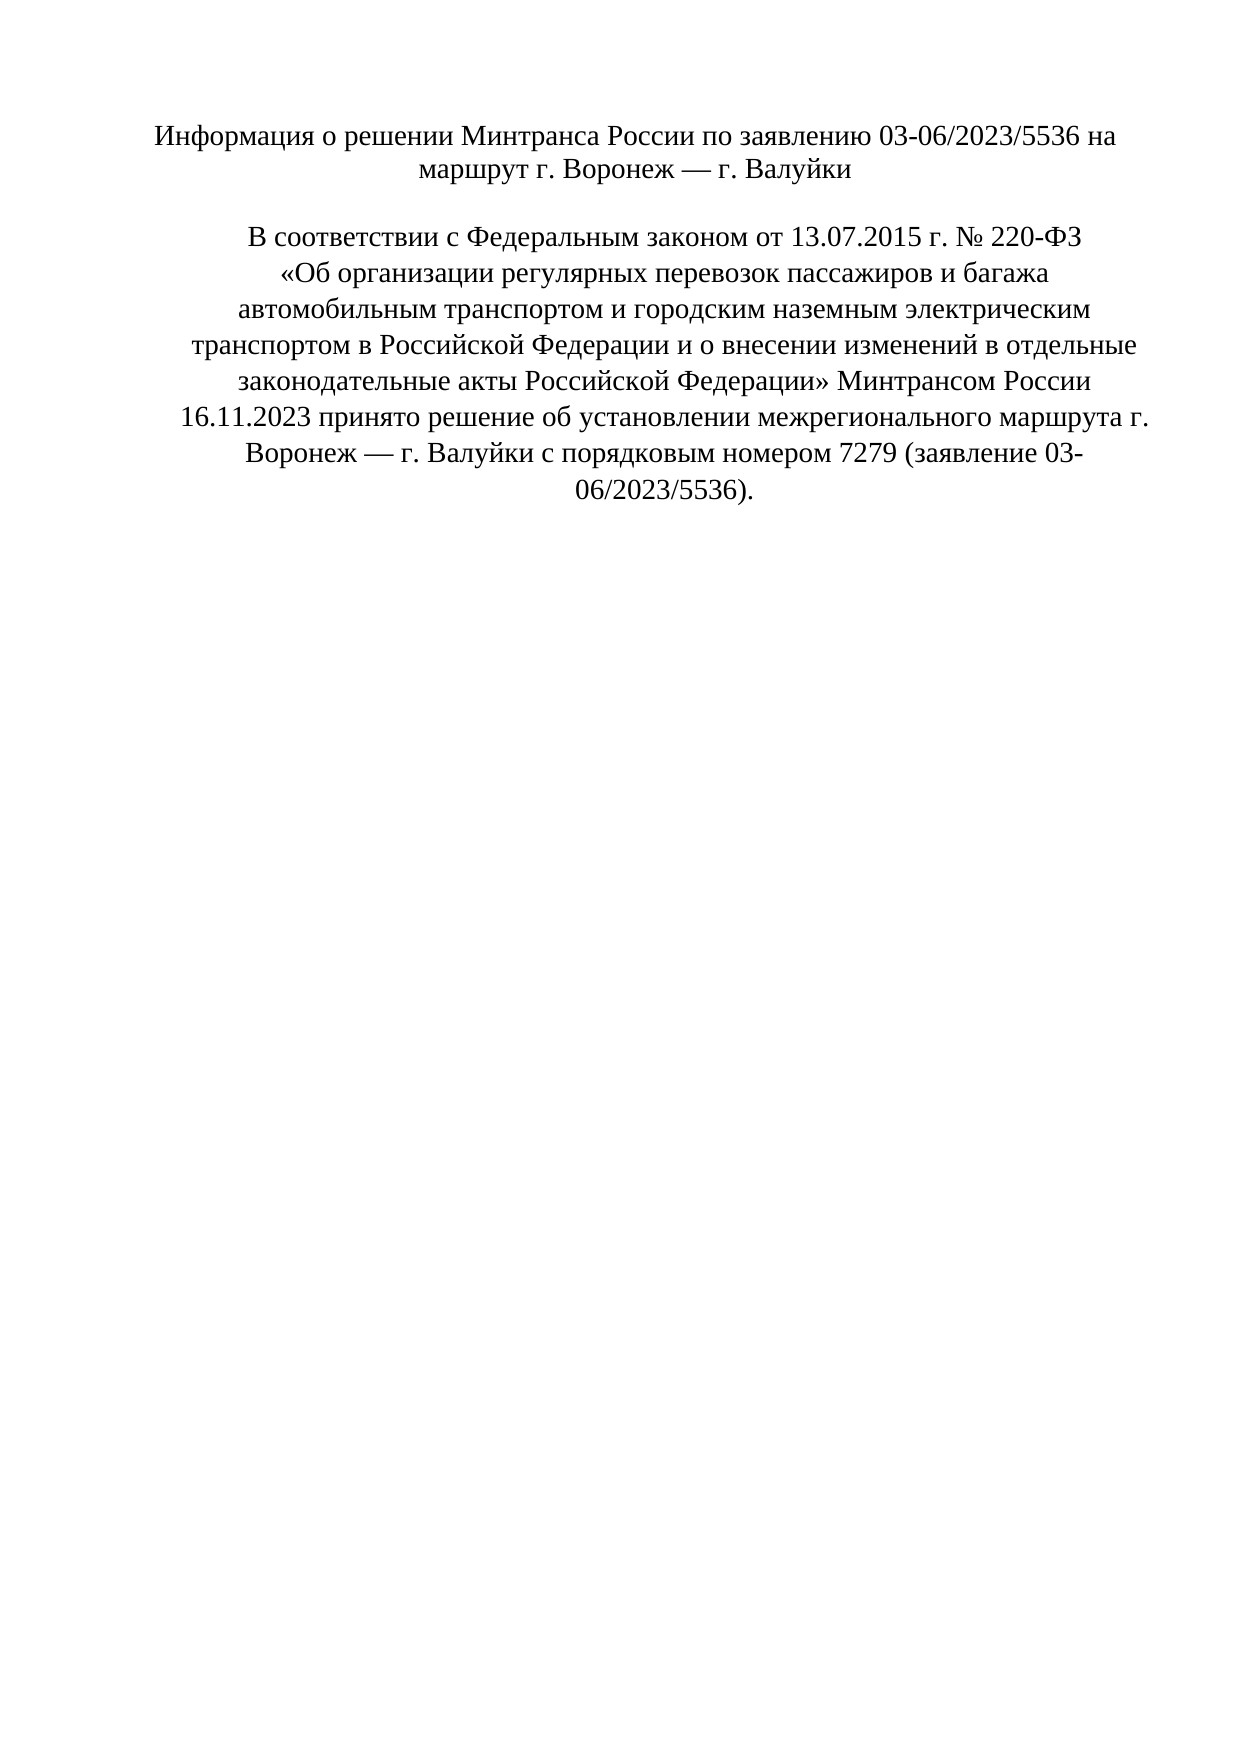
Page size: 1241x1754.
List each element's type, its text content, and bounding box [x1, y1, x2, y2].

text Информация о решении Минтранса России по заявлению 03-06/2023/5536 на маршрут г. Воронеж — г. Валуйки [118, 118, 1152, 185]
text В соответствии с Федеральным законом от 13.07.2015 г. № 220-ФЗ «Об организации регулярных перевозок пассажиров и багажа автомобильным транспортом и городским наземным электрическим транспортом в Российской Федерации и о внесении изменений в отдельные законодательные акты Российской Федерации» Минтрансом России 16.11.2023 принято решение об установлении межрегионального маршрута г. Воронеж — г. Валуйки с порядковым номером 7279 (заявление 03-06/2023/5536). [177, 219, 1152, 505]
